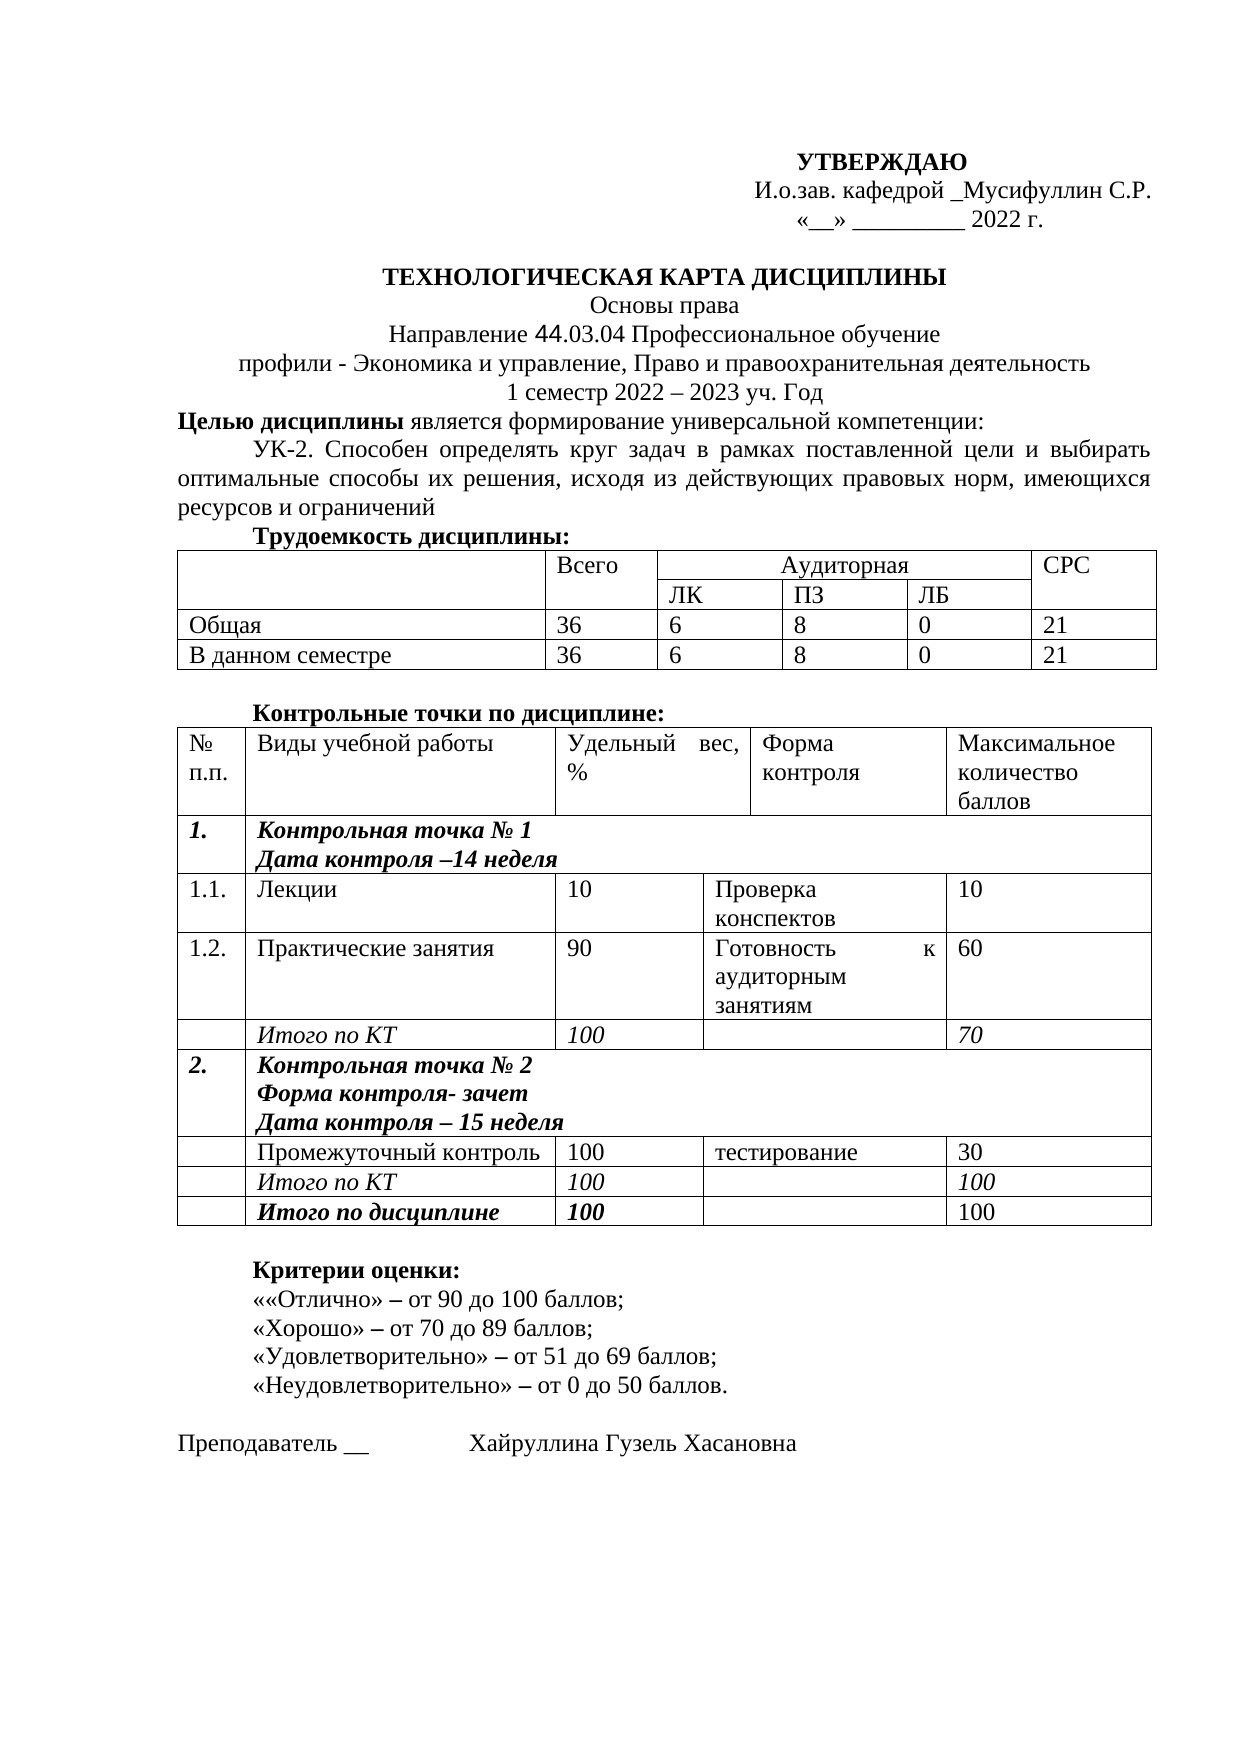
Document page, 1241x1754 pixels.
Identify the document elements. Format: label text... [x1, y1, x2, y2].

table_cell ПЗ [783, 580, 907, 609]
table_cell ЛК [658, 580, 782, 609]
table_cell 60 [947, 933, 1151, 1019]
table_cell 100 [947, 1197, 1151, 1225]
text И.о.зав. кафедрой _Мусифуллин С.Р. [177, 176, 1152, 204]
table_cell 10 [556, 874, 703, 932]
table_cell Итого по КТ [246, 1167, 555, 1196]
text 1 семестр 2022 – 2023 уч. Год [177, 377, 1152, 406]
table_cell [704, 1167, 946, 1196]
table_cell [704, 1020, 946, 1049]
table_header СРС [1032, 551, 1156, 609]
text Преподаватель __ Хайруллина Гузель Хасановна [177, 1428, 1152, 1456]
table_cell 0 [908, 610, 1031, 639]
table_cell [178, 1020, 245, 1049]
table_cell Общая [178, 610, 545, 639]
text «Хорошо» – от 70 до 89 баллов; [177, 1313, 1152, 1341]
table_cell 100 [556, 1137, 703, 1166]
table_cell [178, 1197, 245, 1225]
table_header Максимальное количество баллов [947, 728, 1151, 814]
table_cell Практические занятия [246, 933, 555, 1019]
table_cell Итого по дисциплине [246, 1197, 555, 1225]
table_cell 2. [178, 1050, 245, 1136]
table_cell 10 [947, 874, 1151, 932]
text профили - Экономика и управление, Право и правоохранительная деятельность [177, 348, 1152, 377]
table_cell [178, 1167, 245, 1196]
text Основы права [177, 291, 1152, 319]
table_cell 6 [658, 610, 782, 639]
table_cell Проверка конспектов [704, 874, 946, 932]
table_cell тестирование [704, 1137, 946, 1166]
text Контрольные точки по дисциплине: [177, 698, 1152, 727]
table_header № п.п. [178, 728, 245, 814]
text ««Отлично» – от 90 до 100 баллов; [177, 1284, 1152, 1313]
table_cell Контрольная точка № 2 Форма контроля- зачет Дата контроля – 15 неделя [246, 1050, 1151, 1136]
text «__» _________ 2022 г. [177, 204, 1152, 233]
table_cell 36 [546, 640, 657, 669]
text УТВЕРЖДАЮ [177, 147, 1152, 176]
table_cell 100 [556, 1020, 703, 1049]
table_cell Лекции [246, 874, 555, 932]
table_header [178, 551, 545, 609]
table_cell ЛБ [908, 580, 1031, 609]
table_header Всего [546, 551, 657, 609]
text Критерии оценки: [177, 1255, 1152, 1284]
text «Удовлетворительно» – от 51 до 69 баллов; [177, 1341, 1152, 1370]
text Трудоемкость дисциплины: [177, 521, 1152, 549]
table_cell 1.1. [178, 874, 245, 932]
table_cell 100 [947, 1167, 1151, 1196]
table_cell 8 [783, 640, 907, 669]
table_cell 21 [1032, 610, 1156, 639]
table_cell Готовность к аудиторным занятиям [704, 933, 946, 1019]
table_header Форма контроля [751, 728, 946, 814]
table_cell 1. [178, 816, 245, 873]
table_cell 100 [556, 1197, 703, 1225]
table_header Аудиторная [658, 551, 1031, 579]
table_cell 21 [1032, 640, 1156, 669]
table_cell 6 [658, 640, 782, 669]
table_cell В данном семестре [178, 640, 545, 669]
text Целью дисциплины является формирование универсальной компетенции: [177, 406, 1202, 434]
table_cell 8 [783, 610, 907, 639]
table_cell 30 [947, 1137, 1151, 1166]
text Направление 44.03.04 Профессиональное обучение [177, 319, 1152, 348]
table_cell 70 [947, 1020, 1151, 1049]
text «Неудовлетворительно» – от 0 до 50 баллов. [177, 1370, 1152, 1399]
table_cell 0 [908, 640, 1031, 669]
table_cell Промежуточный контроль [246, 1137, 555, 1166]
text УК-2. Способен определять круг задач в рамках поставленной цели и выбирать оптимальные способы их решения, исходя из действующих правовых норм, имеющихся ресурсов и ограничений [177, 434, 1152, 521]
table_header Виды учебной работы [246, 728, 555, 814]
table_cell [704, 1197, 946, 1225]
table_cell [178, 1137, 245, 1166]
table_cell Итого по КТ [246, 1020, 555, 1049]
table_cell Контрольная точка № 1 Дата контроля –14 неделя [246, 816, 1151, 873]
table_cell 1.2. [178, 933, 245, 1019]
table_header Удельный вес, % [556, 728, 750, 814]
text ТЕХНОЛОГИЧЕСКАЯ КАРТА ДИСЦИПЛИНЫ [177, 262, 1152, 291]
table_cell 36 [546, 610, 657, 639]
table_cell 90 [556, 933, 703, 1019]
table_cell 100 [556, 1167, 703, 1196]
